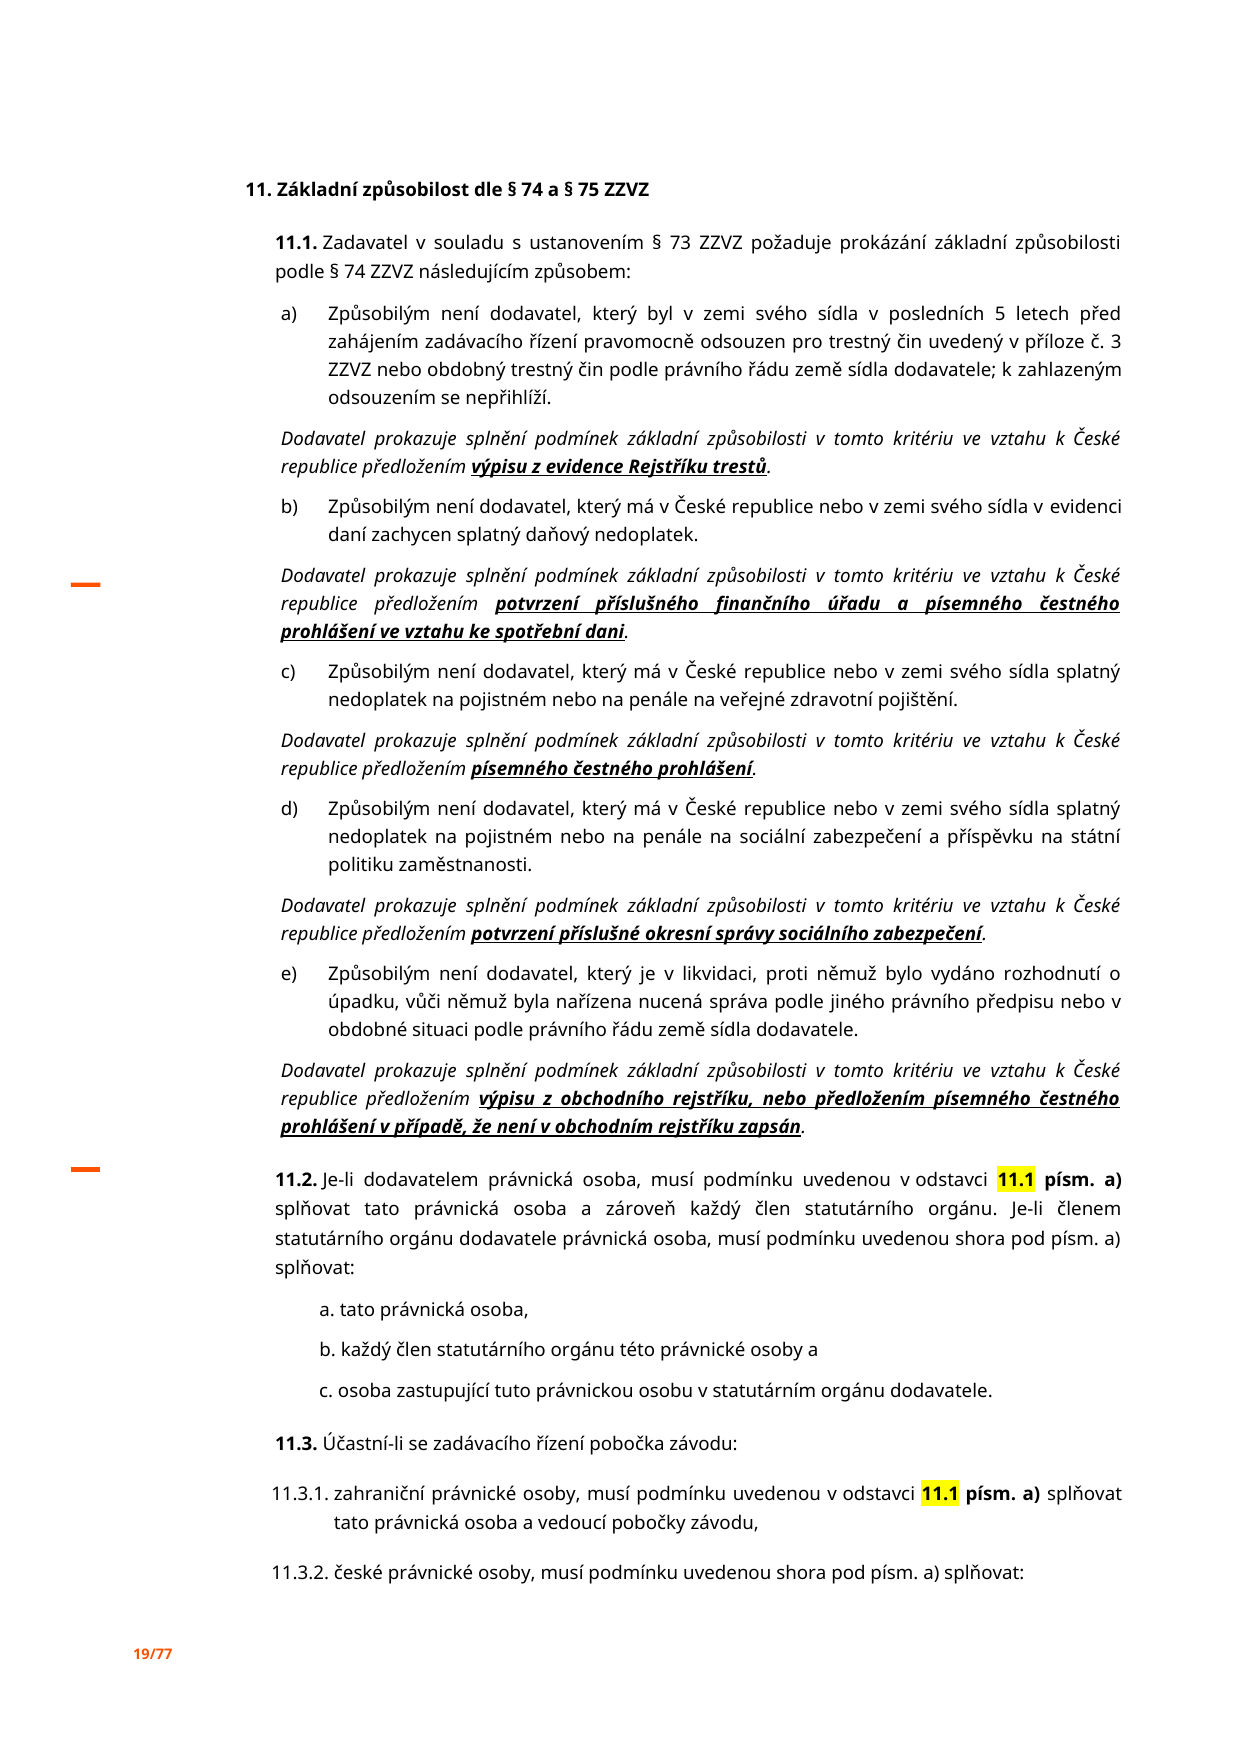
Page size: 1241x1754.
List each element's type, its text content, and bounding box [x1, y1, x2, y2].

text a. tato právnická osoba, [319, 1296, 1122, 1321]
text c. osoba zastupující tuto právnickou osobu v statutárním orgánu dodavatele. [319, 1377, 1122, 1402]
text b. každý člen statutárního orgánu této právnické osoby a [319, 1336, 1122, 1362]
text Dodavatel prokazuje splnění podmínek základní způsobilosti v tomto kritériu ve vztahu k České republice předložením potvrzení příslušné okresní správy sociálního zabezpečení. [281, 892, 1122, 946]
text Zadavatel v souladu s ustanovením § 73 ZZVZ požaduje prokázání základní způsobilosti podle § 74 ZZVZ následujícím způsobem: [275, 229, 1122, 284]
text c) Způsobilým není dodavatel, který má v České republice nebo v zemi svého sídla splatný nedoplatek na pojistném nebo na penále na veřejné zdravotní pojištění. [281, 658, 1122, 712]
text e) Způsobilým není dodavatel, který je v likvidaci, proti němuž bylo vydáno rozhodnutí o úpadku, vůči němuž byla nařízena nucená správa podle jiného právního předpisu nebo v obdobné situaci podle právního řádu země sídla dodavatele. [281, 961, 1122, 1042]
text české právnické osoby, musí podmínku uvedenou shora pod písm. a) splňovat: [334, 1559, 1122, 1585]
text Dodavatel prokazuje splnění podmínek základní způsobilosti v tomto kritériu ve vztahu k České republice předložením potvrzení příslušného finančního úřadu a písemného čestného prohlášení ve vztahu ke spotřební dani. [281, 562, 1122, 643]
text d) Způsobilým není dodavatel, který má v České republice nebo v zemi svého sídla splatný nedoplatek na pojistném nebo na penále na sociální zabezpečení a příspěvku na státní politiku zaměstnanosti. [281, 796, 1122, 877]
text Dodavatel prokazuje splnění podmínek základní způsobilosti v tomto kritériu ve vztahu k České republice předložením písemného čestného prohlášení. [281, 727, 1122, 781]
text Účastní-li se zadávacího řízení pobočka závodu: [275, 1430, 1122, 1456]
text Dodavatel prokazuje splnění podmínek základní způsobilosti v tomto kritériu ve vztahu k České republice předložením výpisu z evidence Rejstříku trestů. [281, 425, 1122, 478]
text b) Způsobilým není dodavatel, který má v České republice nebo v zemi svého sídla v evidenci daní zachycen splatný daňový nedoplatek. [281, 493, 1122, 547]
text Základní způsobilost dle § 74 a § 75 ZZVZ [245, 176, 1122, 202]
text a) Způsobilým není dodavatel, který byl v zemi svého sídla v posledních 5 letech před zahájením zadávacího řízení pravomocně odsouzen pro trestný čin uvedený v příloze č. 3 ZZVZ nebo obdobný trestný čin podle právního řádu země sídla dodavatele; k zahlazeným odsouzením se nepřihlíží. [281, 300, 1122, 410]
text Je-li dodavatelem právnická osoba, musí podmínku uvedenou v odstavci 11.1 písm. a) splňovat tato právnická osoba a zároveň každý člen statutárního orgánu. Je-li členem statutárního orgánu dodavatele právnická osoba, musí podmínku uvedenou shora pod písm. a) splňovat: [275, 1166, 1122, 1280]
text Dodavatel prokazuje splnění podmínek základní způsobilosti v tomto kritériu ve vztahu k České republice předložením výpisu z obchodního rejstříku, nebo předložením písemného čestného prohlášení v případě, že není v obchodním rejstříku zapsán. [281, 1057, 1122, 1139]
text zahraniční právnické osoby, musí podmínku uvedenou v odstavci 11.1 písm. a) splňovat tato právnická osoba a vedoucí pobočky závodu, [334, 1480, 1122, 1535]
